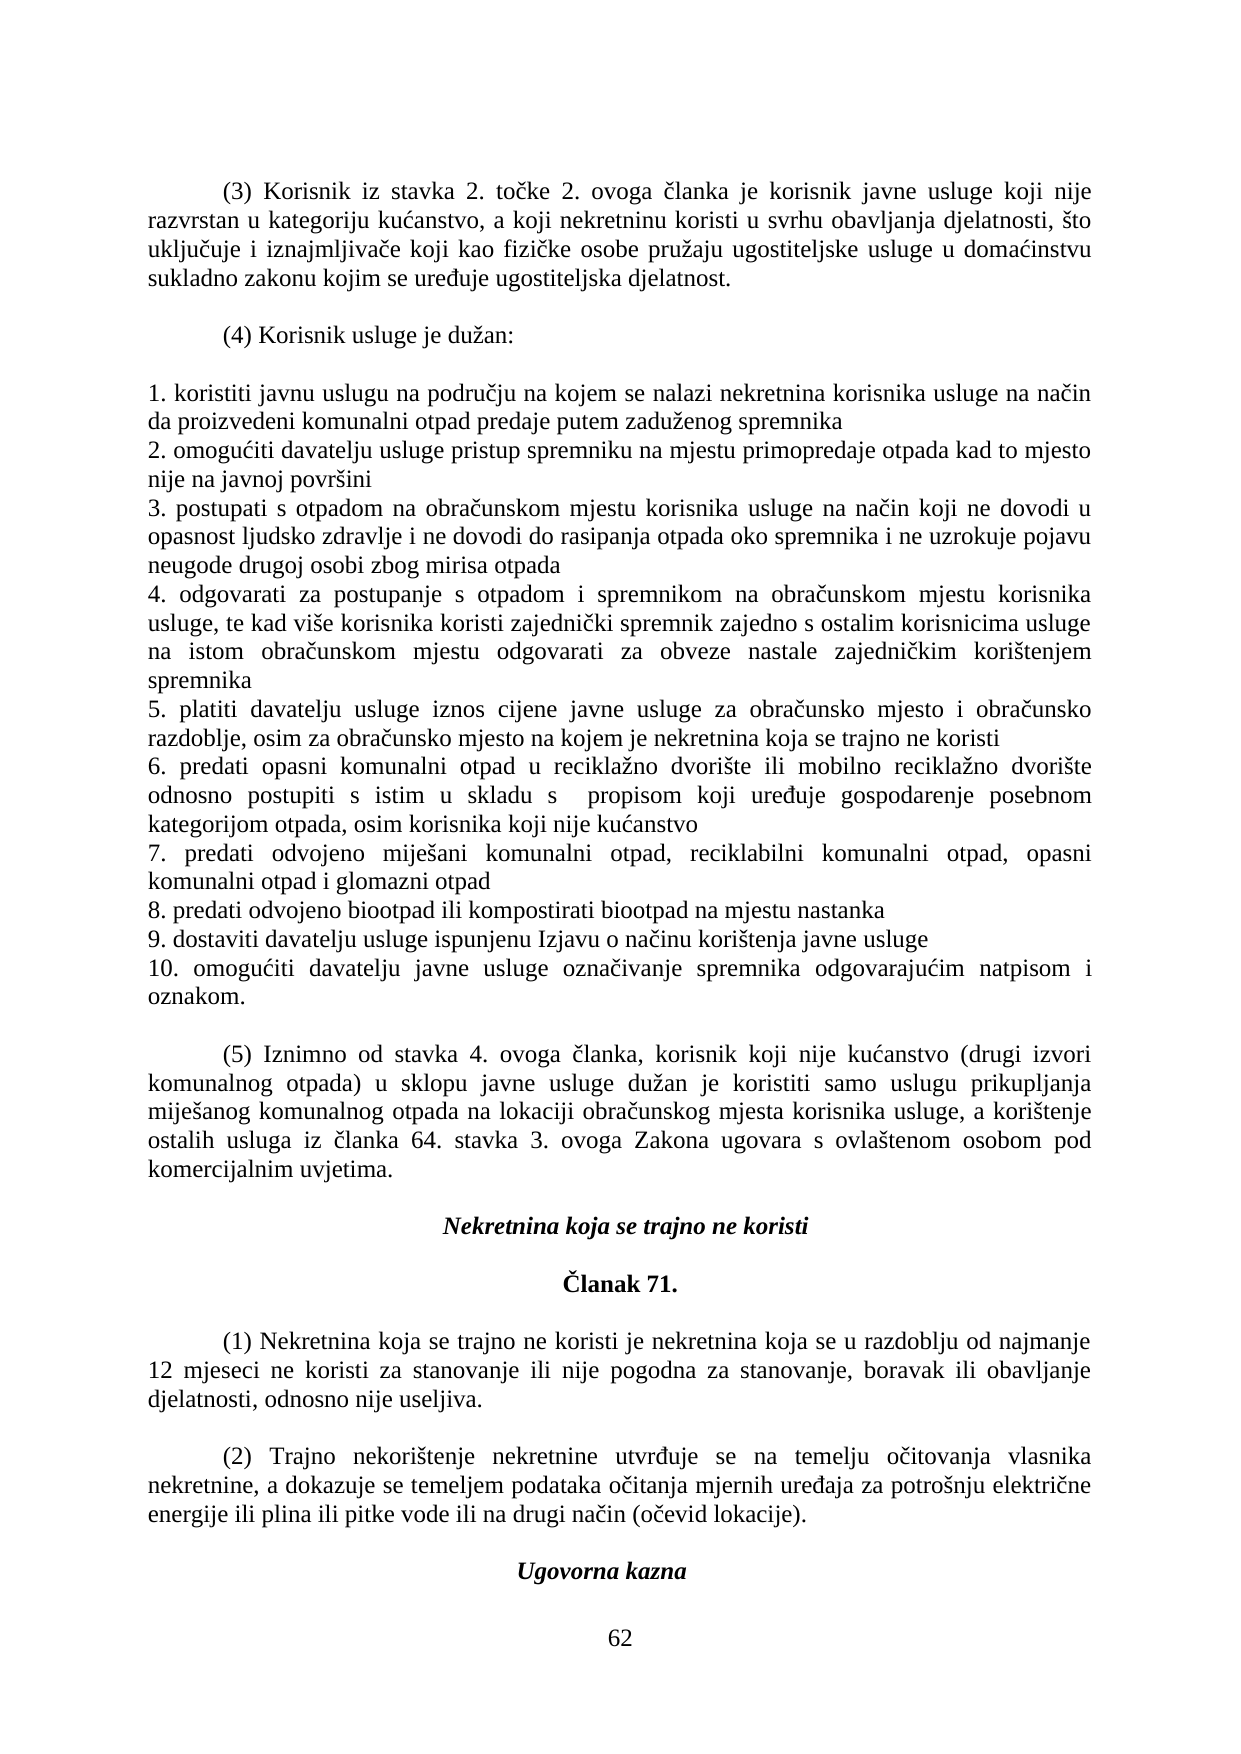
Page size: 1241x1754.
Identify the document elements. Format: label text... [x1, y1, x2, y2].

text Ugovorna kazna [443, 1556, 1093, 1585]
text 1. koristiti javnu uslugu na području na kojem se nalazi nekretnina korisnika usluge na način da proizvedeni komunalni otpad predaje putem zaduženog spremnika [148, 378, 1093, 435]
text (4) Korisnik usluge je dužan: [148, 320, 1093, 349]
text (5) Iznimno od stavka 4. ovoga članka, korisnik koji nije kućanstvo (drugi izvori komunalnog otpada) u sklopu javne usluge dužan je koristiti samo uslugu prikupljanja miješanog komunalnog otpada na lokaciji obračunskog mjesta korisnika usluge, a korištenje ostalih usluga iz članka 64. stavka 3. ovoga Zakona ugovara s ovlaštenom osobom pod komercijalnim uvjetima. [148, 1039, 1093, 1183]
text 10. omogućiti davatelju javne usluge označivanje spremnika odgovarajućim natpisom i oznakom. [148, 953, 1093, 1010]
text 8. predati odvojeno biootpad ili kompostirati biootpad na mjestu nastanka [148, 895, 1093, 924]
text 2. omogućiti davatelju usluge pristup spremniku na mjestu primopredaje otpada kad to mjesto nije na javnoj površini [148, 435, 1093, 493]
text Nekretnina koja se trajno ne koristi [369, 1211, 1093, 1240]
text Članak 71. [148, 1269, 1093, 1298]
text (3) Korisnik iz stavka 2. točke 2. ovoga članka je korisnik javne usluge koji nije razvrstan u kategoriju kućanstvo, a koji nekretninu koristi u svrhu obavljanja djelatnosti, što uključuje i iznajmljivače koji kao fizičke osobe pružaju ugostiteljske usluge u domaćinstvu sukladno zakonu kojim se uređuje ugostiteljska djelatnost. [148, 176, 1093, 291]
text 6. predati opasni komunalni otpad u reciklažno dvorište ili mobilno reciklažno dvorište odnosno postupiti s istim u skladu s propisom koji uređuje gospodarenje posebnom kategorijom otpada, osim korisnika koji nije kućanstvo [148, 751, 1093, 838]
text 9. dostaviti davatelju usluge ispunjenu Izjavu o načinu korištenja javne usluge [148, 924, 1093, 953]
text 3. postupati s otpadom na obračunskom mjestu korisnika usluge na način koji ne dovodi u opasnost ljudsko zdravlje i ne dovodi do rasipanja otpada oko spremnika i ne uzrokuje pojavu neugode drugoj osobi zbog mirisa otpada [148, 493, 1093, 579]
text (2) Trajno nekorištenje nekretnine utvrđuje se na temelju očitovanja vlasnika nekretnine, a dokazuje se temeljem podataka očitanja mjernih uređaja za potrošnju električne energije ili plina ili pitke vode ili na drugi način (očevid lokacije). [148, 1441, 1093, 1528]
text 7. predati odvojeno miješani komunalni otpad, reciklabilni komunalni otpad, opasni komunalni otpad i glomazni otpad [148, 838, 1093, 895]
text 4. odgovarati za postupanje s otpadom i spremnikom na obračunskom mjestu korisnika usluge, te kad više korisnika koristi zajednički spremnik zajedno s ostalim korisnicima usluge na istom obračunskom mjestu odgovarati za obveze nastale zajedničkim korištenjem spremnika [148, 579, 1093, 694]
text (1) Nekretnina koja se trajno ne koristi je nekretnina koja se u razdoblju od najmanje 12 mjeseci ne koristi za stanovanje ili nije pogodna za stanovanje, boravak ili obavljanje djelatnosti, odnosno nije useljiva. [148, 1326, 1093, 1413]
text 5. platiti davatelju usluge iznos cijene javne usluge za obračunsko mjesto i obračunsko razdoblje, osim za obračunsko mjesto na kojem je nekretnina koja se trajno ne koristi [148, 694, 1093, 751]
